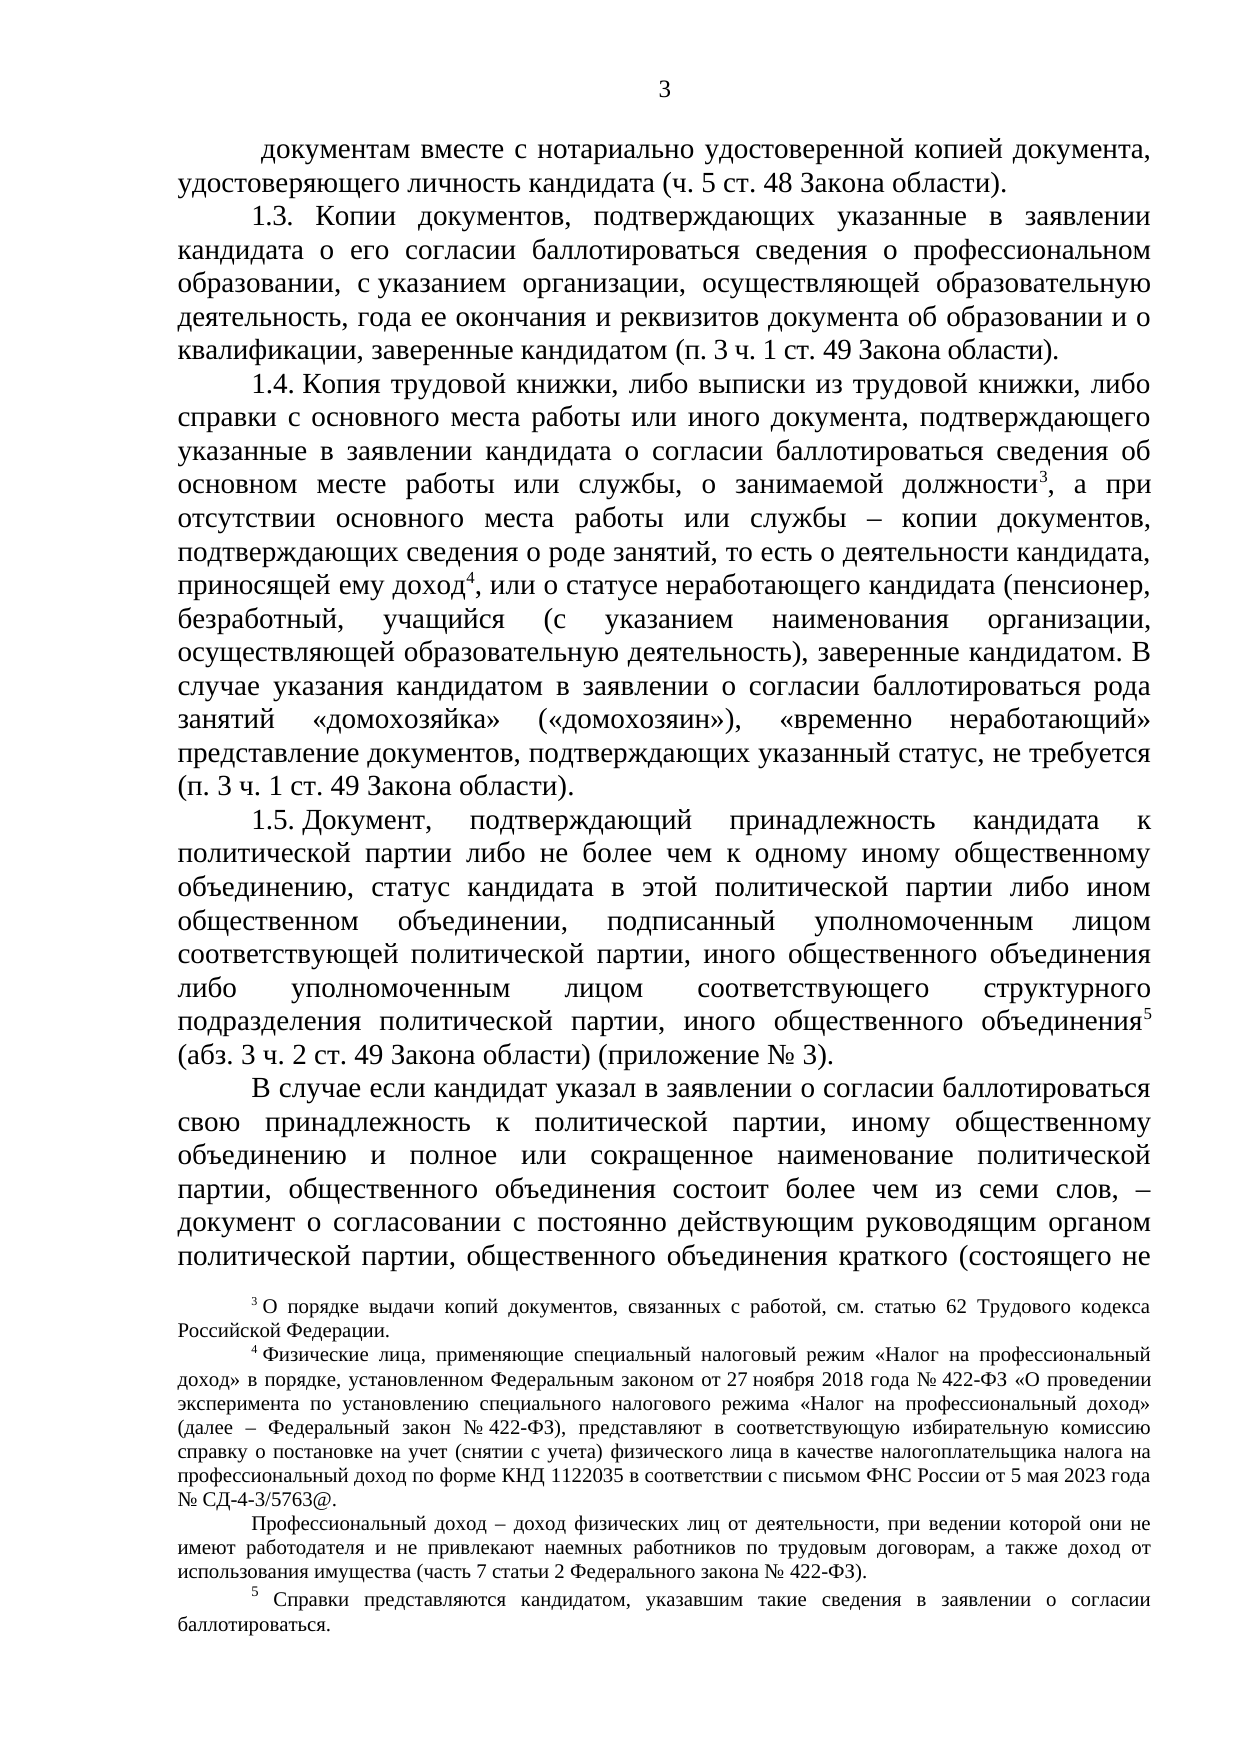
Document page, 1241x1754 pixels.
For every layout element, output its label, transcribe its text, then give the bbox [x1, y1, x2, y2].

text документам вместе с нотариально удостоверенной копией документа, удостоверяющего личность кандидата (ч. 5 ст. 48 Закона области). [177, 131, 1152, 198]
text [177, 1070, 1152, 1272]
text 1.4. Копия трудовой книжки, либо выписки из трудовой книжки, либо справки с основного места работы или иного документа, подтверждающего указанные в заявлении кандидата о согласии баллотироваться сведения об основном месте работы или службы, о занимаемой должности, а при отсутствии основного места работы или службы – копии документов, подтверждающих сведения о роде занятий, то есть о деятельности кандидата, приносящей ему доход, или о статусе неработающего кандидата (пенсионер, безработный, учащийся (с указанием наименования организации, осуществляющей образовательную деятельность), заверенные кандидатом. В случае указания кандидатом в заявлении о согласии баллотироваться рода занятий «домохозяйка» («домохозяин»), «временно неработающий» представление документов, подтверждающих указанный статус, не требуется (п. 3 ч. 1 ст. 49 Закона области). [177, 366, 1152, 802]
text 1.3. Копии документов, подтверждающих указанные в заявлении кандидата о его согласии баллотироваться сведения о профессиональном образовании, с указанием организации, осуществляющей образовательную деятельность, года ее окончания и реквизитов документа об образовании и о квалификации, заверенные кандидатом (п. 3 ч. 1 ст. 49 Закона области). [177, 198, 1152, 366]
text 1.5. Документ, подтверждающий принадлежность кандидата к политической партии либо не более чем к одному иному общественному объединению, статус кандидата в этой политической партии либо ином общественном объединении, подписанный уполномоченным лицом соответствующей политической партии, иного общественного объединения либо уполномоченным лицом соответствующего структурного подразделения политической партии, иного общественного объединения (абз. 3 ч. 2 ст. 49 Закона области) (приложение № 3). [177, 802, 1152, 1070]
